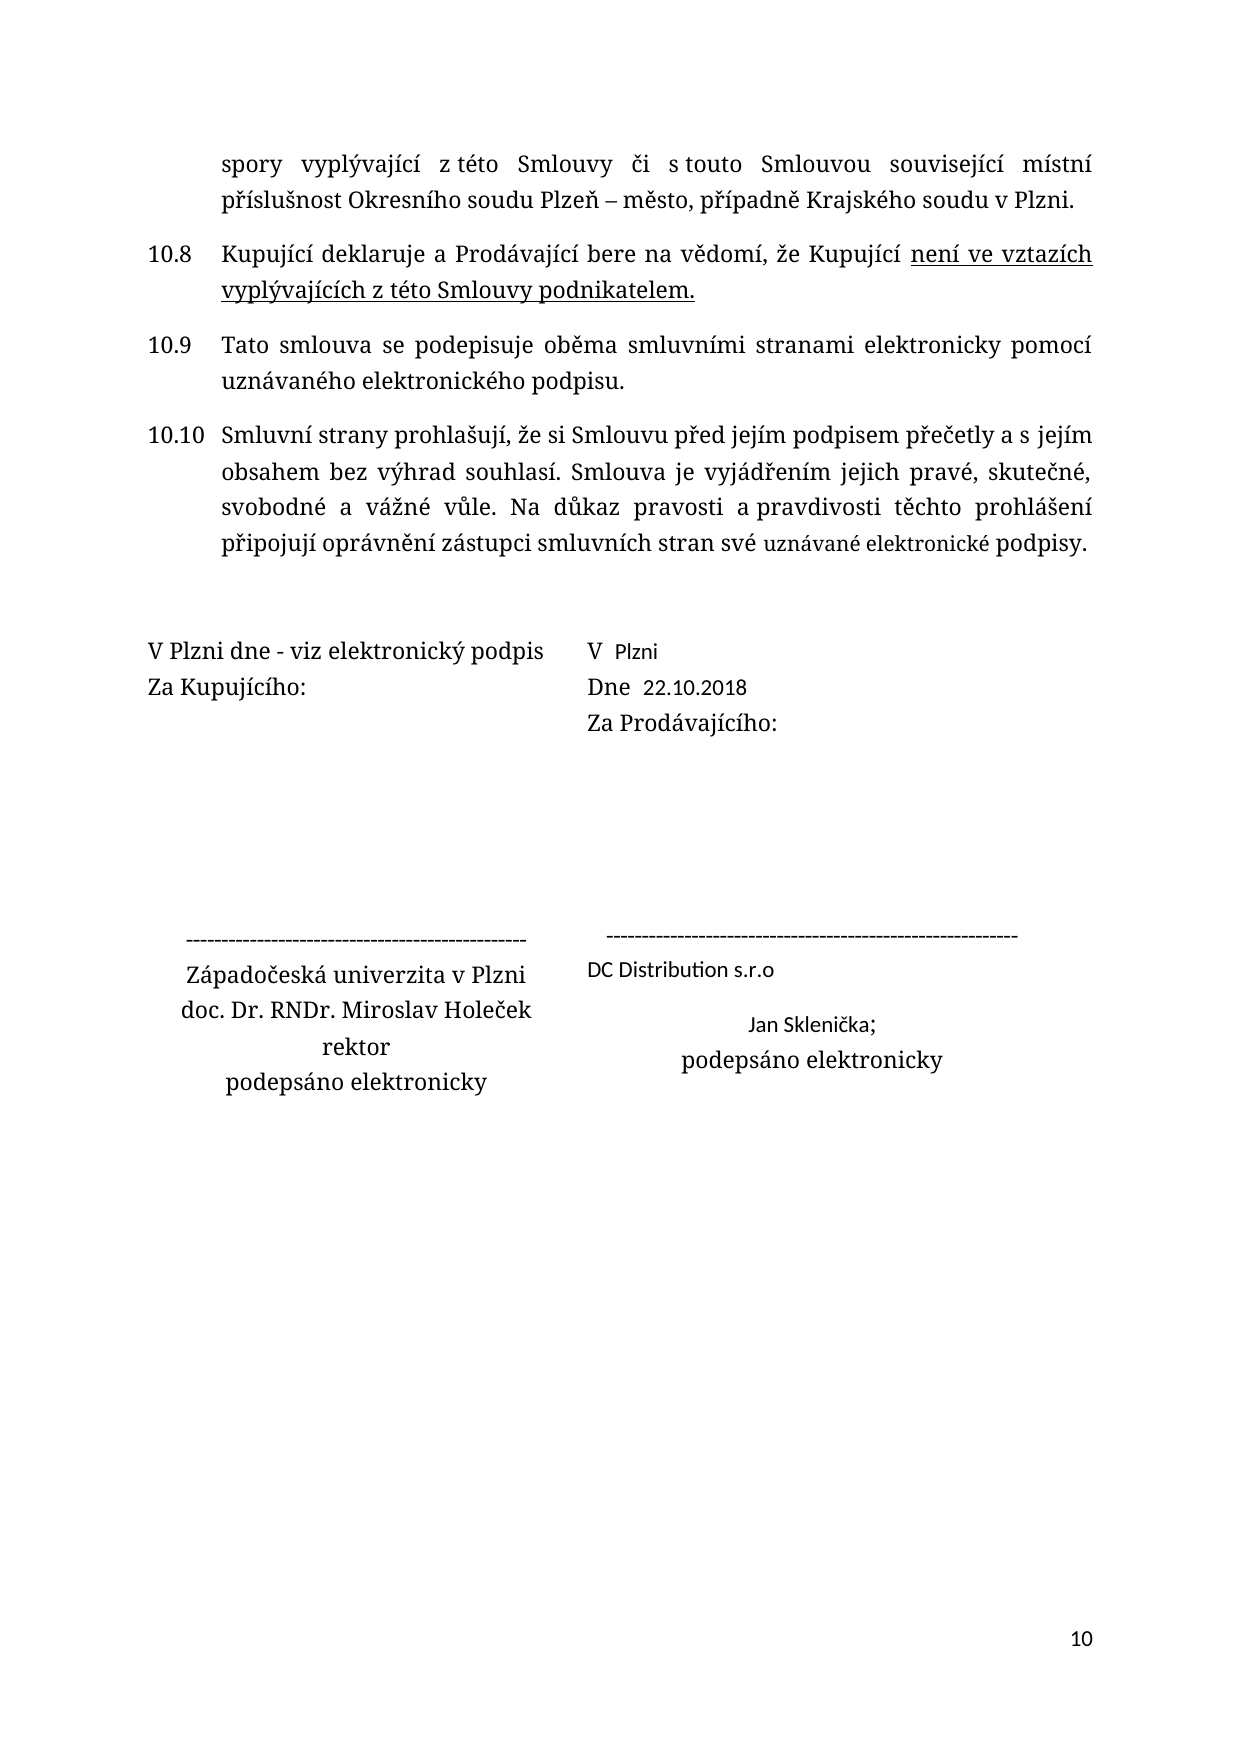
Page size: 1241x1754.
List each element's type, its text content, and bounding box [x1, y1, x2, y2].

text 10.8 Kupující deklaruje a Prodávající bere na vědomí, že Kupující není ve vztazích vyplývajících z této Smlouvy podnikatelem. [148, 238, 1093, 305]
text 10.9 Tato smlouva se podepisuje oběma smluvními stranami elektronicky pomocí uznávaného elektronického podpisu. [148, 329, 1093, 396]
table_header V Plzni Dne 22.10.2018 Za Prodávajícího: ---------------------------------------------------------- DC Distribution s.r.o Jan Sklenička; podepsáno elektronicky [576, 635, 1048, 1101]
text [148, 148, 1093, 215]
text 10.10 Smluvní strany prohlašují, že si Smlouvu před jejím podpisem přečetly a s jejím obsahem bez výhrad souhlasí. Smlouva je vyjádřením jejich pravé, skutečné, svobodné a vážné vůle. Na důkaz pravosti a pravdivosti těchto prohlášení připojují oprávnění zástupci smluvních stran své uznávané elektronické podpisy. [148, 419, 1093, 558]
table_header V Plzni dne - viz elektronický podpis Za Kupujícího: ------------------------------------------------ Západočeská univerzita v Plzni doc. Dr. RNDr. Miroslav Holeček rektor podepsáno elektronicky [136, 635, 576, 1101]
